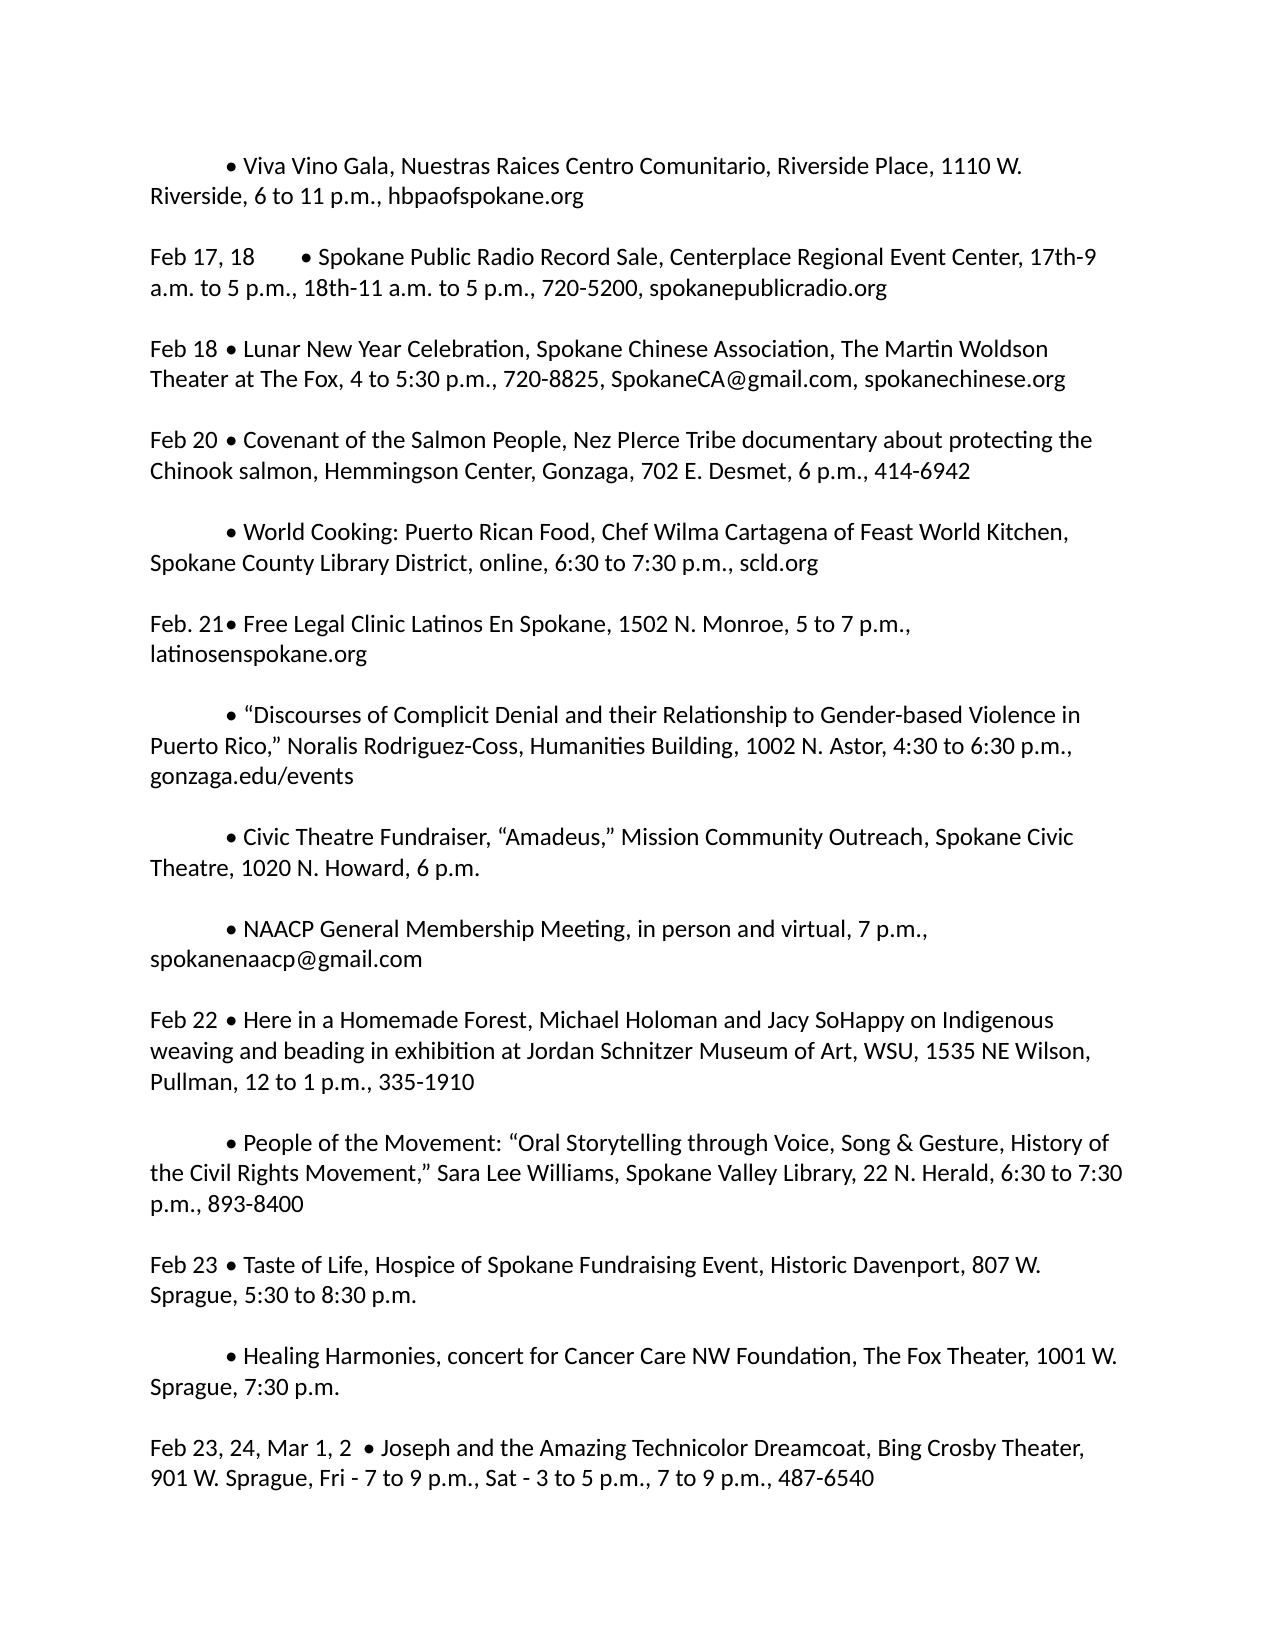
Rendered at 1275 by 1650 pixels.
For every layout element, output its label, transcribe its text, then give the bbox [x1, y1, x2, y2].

text Feb 17, 18 • Spokane Public Radio Record Sale, Centerplace Regional Event Center, 17th-9 a.m. to 5 p.m., 18th-11 a.m. to 5 p.m., 720-5200, spokanepublicradio.org [150, 242, 1125, 303]
text • Civic Theatre Fundraiser, “Amadeus,” Mission Community Outreach, Spokane Civic Theatre, 1020 N. Howard, 6 p.m. [150, 821, 1125, 882]
text Feb 22 • Here in a Homemade Forest, Michael Holoman and Jacy SoHappy on Indigenous weaving and beading in exhibition at Jordan Schnitzer Museum of Art, WSU, 1535 NE Wilson, Pullman, 12 to 1 p.m., 335-1910 [150, 1004, 1125, 1096]
text • Viva Vino Gala, Nuestras Raices Centro Comunitario, Riverside Place, 1110 W. Riverside, 6 to 11 p.m., hbpaofspokane.org [150, 150, 1125, 211]
text • NAACP General Membership Meeting, in person and virtual, 7 p.m., spokanenaacp@gmail.com [150, 913, 1125, 974]
text • Healing Harmonies, concert for Cancer Care NW Foundation, The Fox Theater, 1001 W. Sprague, 7:30 p.m. [150, 1340, 1125, 1401]
text Feb 23 • Taste of Life, Hospice of Spokane Fundraising Event, Historic Davenport, 807 W. Sprague, 5:30 to 8:30 p.m. [150, 1249, 1125, 1310]
text • World Cooking: Puerto Rican Food, Chef Wilma Cartagena of Feast World Kitchen, Spokane County Library District, online, 6:30 to 7:30 p.m., scld.org [150, 516, 1125, 577]
text Feb 18 • Lunar New Year Celebration, Spokane Chinese Association, The Martin Woldson Theater at The Fox, 4 to 5:30 p.m., 720-8825, SpokaneCA@gmail.com, spokanechinese.org [150, 333, 1125, 394]
text Feb 23, 24, Mar 1, 2 • Joseph and the Amazing Technicolor Dreamcoat, Bing Crosby Theater, 901 W. Sprague, Fri - 7 to 9 p.m., Sat - 3 to 5 p.m., 7 to 9 p.m., 487-6540 [150, 1432, 1125, 1493]
text Feb. 21 • Free Legal Clinic Latinos En Spokane, 1502 N. Monroe, 5 to 7 p.m., latinosenspokane.org [150, 608, 1125, 669]
text • People of the Movement: “Oral Storytelling through Voice, Song & Gesture, History of the Civil Rights Movement,” Sara Lee Williams, Spokane Valley Library, 22 N. Herald, 6:30 to 7:30 p.m., 893-8400 [150, 1127, 1125, 1218]
text • “Discourses of Complicit Denial and their Relationship to Gender-based Violence in Puerto Rico,” Noralis Rodriguez-Coss, Humanities Building, 1002 N. Astor, 4:30 to 6:30 p.m., gonzaga.edu/events [150, 699, 1125, 791]
text Feb 20 • Covenant of the Salmon People, Nez PIerce Tribe documentary about protecting the Chinook salmon, Hemmingson Center, Gonzaga, 702 E. Desmet, 6 p.m., 414-6942 [150, 425, 1125, 486]
